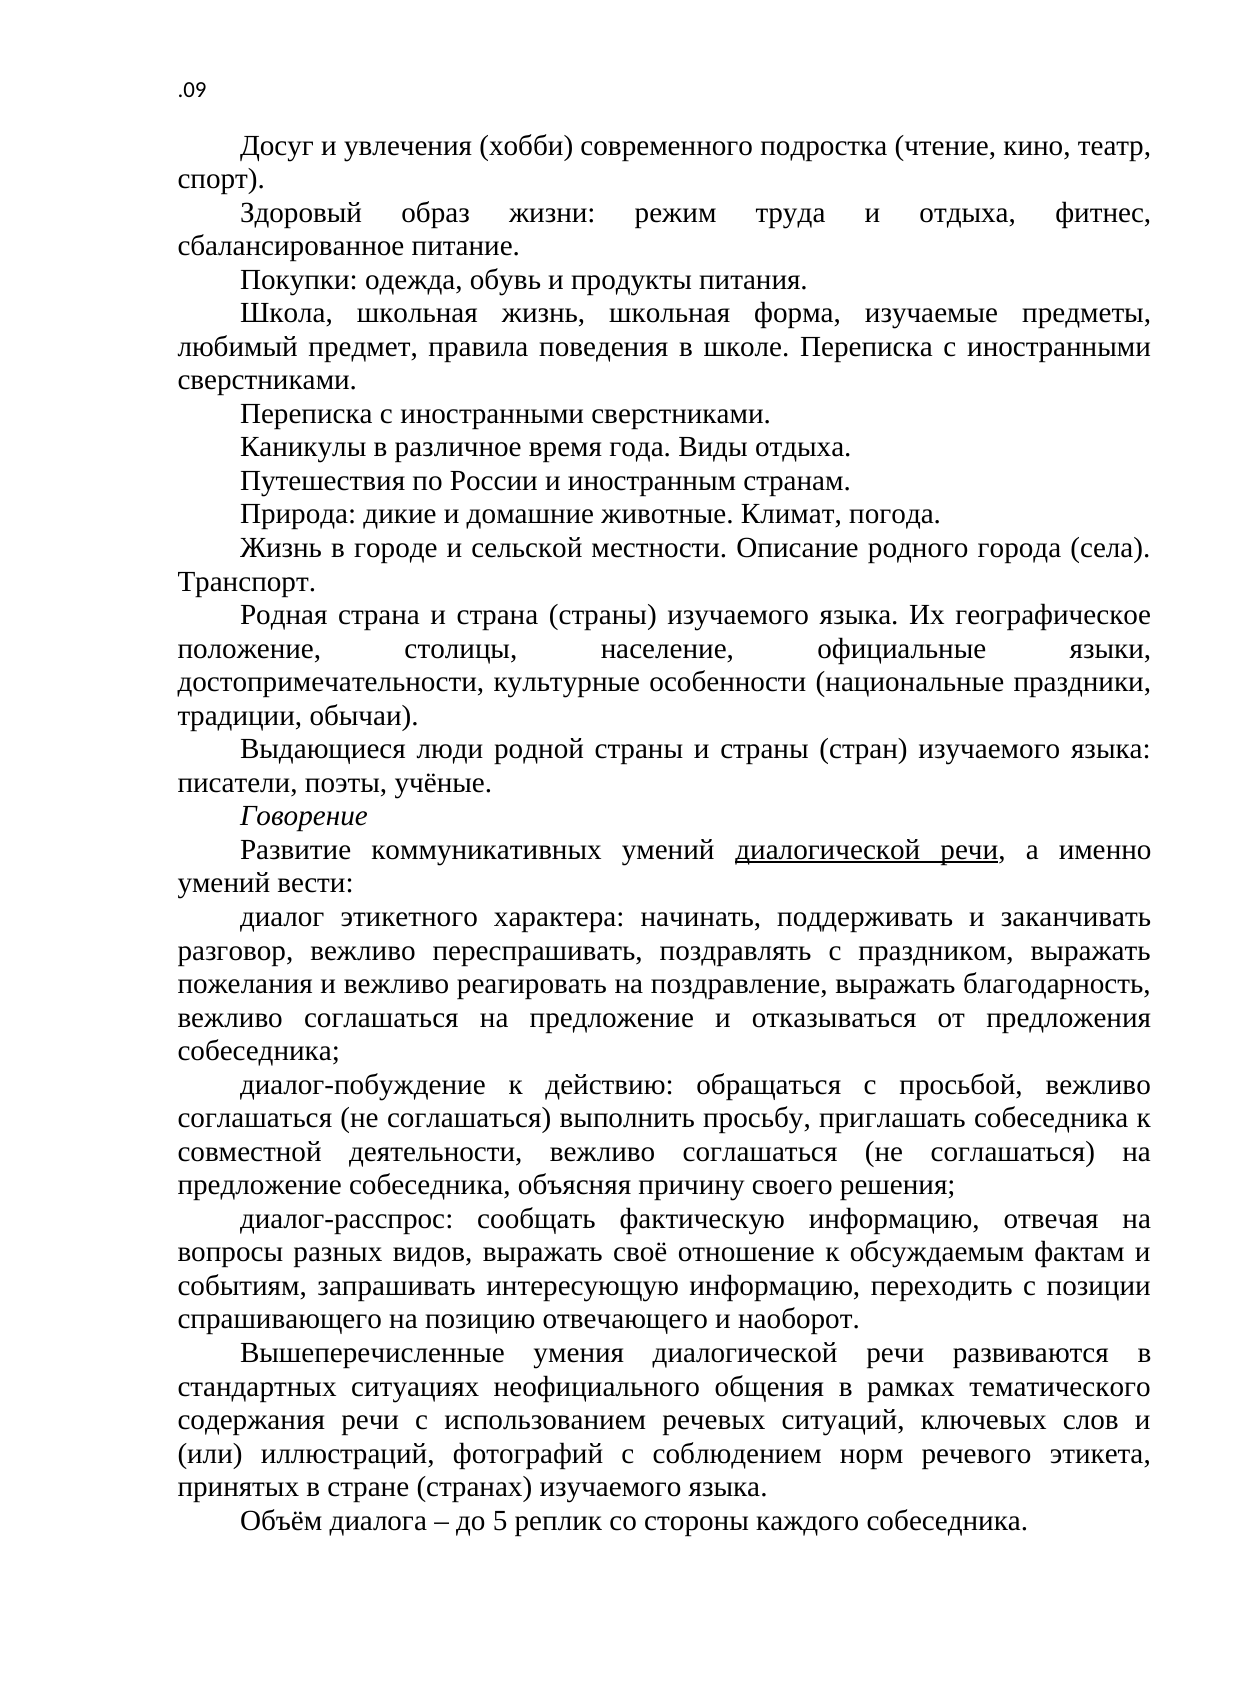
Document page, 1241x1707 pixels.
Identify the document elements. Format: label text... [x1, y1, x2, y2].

text Досуг и увлечения (хобби) современного подростка (чтение, кино, театр, спорт). [177, 128, 1152, 195]
text Развитие коммуникативных умений диалогической речи, а именно умений вести: [177, 832, 1152, 899]
text Путешествия по России и иностранным странам. [177, 463, 1152, 497]
text диалог этикетного характера: начинать, поддерживать и заканчивать разговор, вежливо переспрашивать, поздравлять с праздником, выражать пожелания и вежливо реагировать на поздравление, выражать благодарность, вежливо соглашаться на предложение и отказываться от предложения собеседника; [177, 899, 1152, 1067]
text диалог-расспрос: сообщать фактическую информацию, отвечая на вопросы разных видов, выражать своё отношение к обсуждаемым фактам и событиям, запрашивать интересующую информацию, переходить с позиции спрашивающего на позицию отвечающего и наоборот. [177, 1201, 1152, 1335]
text Покупки: одежда, обувь и продукты питания. [177, 262, 1152, 295]
text Выдающиеся люди родной страны и страны (стран) изучаемого языка: писатели, поэты, учёные. [177, 731, 1152, 798]
text Школа, школьная жизнь, школьная форма, изучаемые предметы, любимый предмет, правила поведения в школе. Переписка с иностранными сверстниками. [177, 295, 1152, 396]
text диалог-побуждение к действию: обращаться с просьбой, вежливо соглашаться (не соглашаться) выполнить просьбу, приглашать собеседника к совместной деятельности, вежливо соглашаться (не соглашаться) на предложение собеседника, объясняя причину своего решения; [177, 1067, 1152, 1201]
text Родная страна и страна (страны) изучаемого языка. Их географическое положение, столицы, население, официальные языки, достопримечательности, культурные особенности (национальные праздники, традиции, обычаи). [177, 597, 1152, 731]
text Природа: дикие и домашние животные. Климат, погода. [177, 497, 1152, 530]
text Вышеперечисленные умения диалогической речи развиваются в стандартных ситуациях неофициального общения в рамках тематического содержания речи с использованием речевых ситуаций, ключевых слов и (или) иллюстраций, фотографий с соблюдением норм речевого этикета, принятых в стране (странах) изучаемого языка. [177, 1335, 1152, 1503]
text Говорение [177, 798, 1152, 832]
text Объём диалога – до 5 реплик со стороны каждого собеседника. [177, 1503, 1152, 1536]
text Здоровый образ жизни: режим труда и отдыха, фитнес, сбалансированное питание. [177, 195, 1152, 262]
text Каникулы в различное время года. Виды отдыха. [177, 429, 1152, 463]
text Жизнь в городе и сельской местности. Описание родного города (села). Транспорт. [177, 530, 1152, 597]
text Переписка с иностранными сверстниками. [177, 396, 1152, 429]
